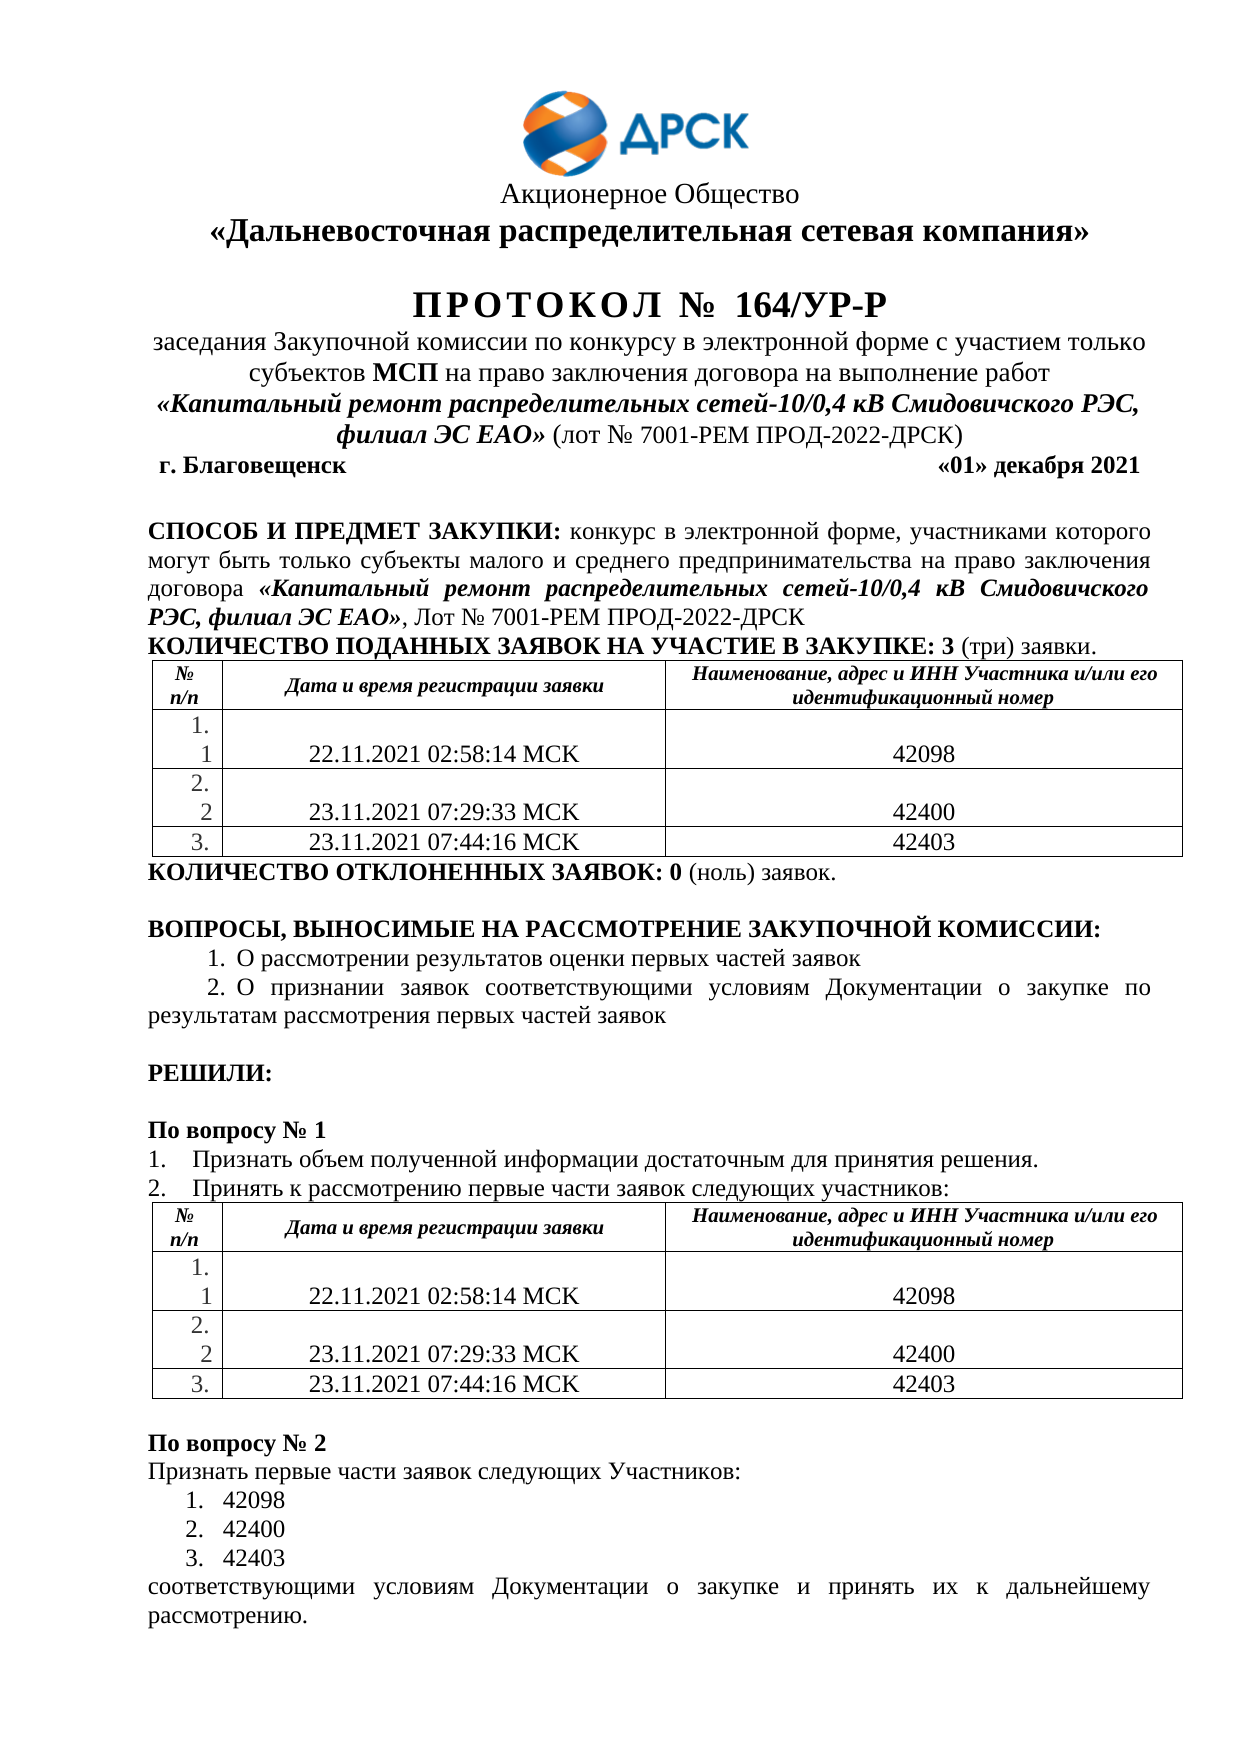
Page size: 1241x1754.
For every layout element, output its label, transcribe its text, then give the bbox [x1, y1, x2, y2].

table_cell 22.11.2021 02:58:14 MCK [223, 710, 665, 767]
table_cell 42403 [666, 1369, 1182, 1398]
table_header «01» декабря 2021 [652, 450, 1152, 478]
text ВОПРОСЫ, ВЫНОСИМЫЕ НА РАССМОТРЕНИЕ ЗАКУПОЧНОЙ КОМИССИИ: [148, 914, 1152, 943]
text Акционерное Общество [148, 177, 1152, 210]
table_header Дата и время регистрации заявки [223, 1203, 665, 1251]
table_cell [153, 827, 222, 856]
list заседания Закупочной комиссии по конкурсу в электронной форме с участием только субъектов МСП на право заключения договора на выполнение работ [148, 325, 1152, 387]
text Признать первые части заявок следующих Участников: [148, 1456, 1152, 1485]
picture [519, 88, 766, 177]
table_header Наименование, адрес и ИНН Участника и/или его идентификационный номер [666, 1203, 1182, 1251]
table_cell 42403 [666, 827, 1182, 856]
list 42400 [185, 1514, 1152, 1543]
text По вопросу № 2 [148, 1428, 1152, 1456]
table_cell 42098 [666, 1252, 1182, 1309]
text По вопросу № 1 [148, 1116, 1152, 1144]
table_header № п/п [153, 1203, 222, 1251]
table_header г. Благовещенск [148, 450, 652, 478]
table_cell 42400 [666, 1311, 1182, 1368]
table_cell 2 [153, 1311, 222, 1368]
text ПРОТОКОЛ № 164/УР-Р [148, 282, 1152, 325]
table_cell 23.11.2021 07:29:33 MCK [223, 769, 665, 826]
text КОЛИЧЕСТВО ПОДАННЫХ ЗАЯВОК НА УЧАСТИЕ В ЗАКУПКЕ: 3 (три) заявки. [148, 631, 1152, 660]
table_cell 1 [153, 1252, 222, 1309]
table_cell 23.11.2021 07:44:16 MCK [223, 827, 665, 856]
table_cell 42098 [666, 710, 1182, 767]
text КОЛИЧЕСТВО ОТКЛОНЕННЫХ ЗАЯВОК: 0 (ноль) заявок. [148, 857, 1137, 886]
text «Дальневосточная распределительная сетевая компания» [148, 210, 1152, 248]
list О рассмотрении результатов оценки первых частей заявок [148, 943, 1152, 972]
table_cell 42400 [666, 769, 1182, 826]
list Принять к рассмотрению первые части заявок следующих участников: [148, 1173, 1152, 1202]
list СПОСОБ И ПРЕДМЕТ ЗАКУПКИ: конкурс в электронной форме, участниками которого могут быть только субъекты малого и среднего предпринимательства на право заключения договора «Капитальный ремонт распределительных сетей-10/0,4 кВ Смидовичского РЭС, филиал ЭС ЕАО», Лот № 7001-РЕМ ПРОД-2022-ДРСК [148, 516, 1152, 631]
list «Капитальный ремонт распределительных сетей-10/0,4 кВ Смидовичского РЭС, филиал ЭС ЕАО» (лот № 7001-РЕМ ПРОД-2022-ДРСК) [148, 387, 1152, 450]
table_cell 1 [153, 710, 222, 767]
list РЕШИЛИ: [148, 1058, 1152, 1087]
table_header Дата и время регистрации заявки [223, 661, 665, 709]
table_cell 22.11.2021 02:58:14 MCK [223, 1252, 665, 1309]
table_cell 23.11.2021 07:44:16 MCK [223, 1369, 665, 1398]
table_cell [153, 1369, 222, 1398]
list О признании заявок соответствующими условиям Документации о закупке по результатам рассмотрения первых частей заявок [148, 972, 1152, 1029]
list 42403 [185, 1543, 1152, 1571]
table_cell 23.11.2021 07:29:33 MCK [223, 1311, 665, 1368]
table_header № п/п [153, 661, 222, 709]
list Признать объем полученной информации достаточным для принятия решения. [148, 1144, 1152, 1173]
list 42098 [185, 1485, 1152, 1514]
table_cell 2 [153, 769, 222, 826]
table_header Наименование, адрес и ИНН Участника и/или его идентификационный номер [666, 661, 1182, 709]
text соответствующими условиям Документации о закупке и принять их к дальнейшему рассмотрению. [148, 1571, 1152, 1629]
